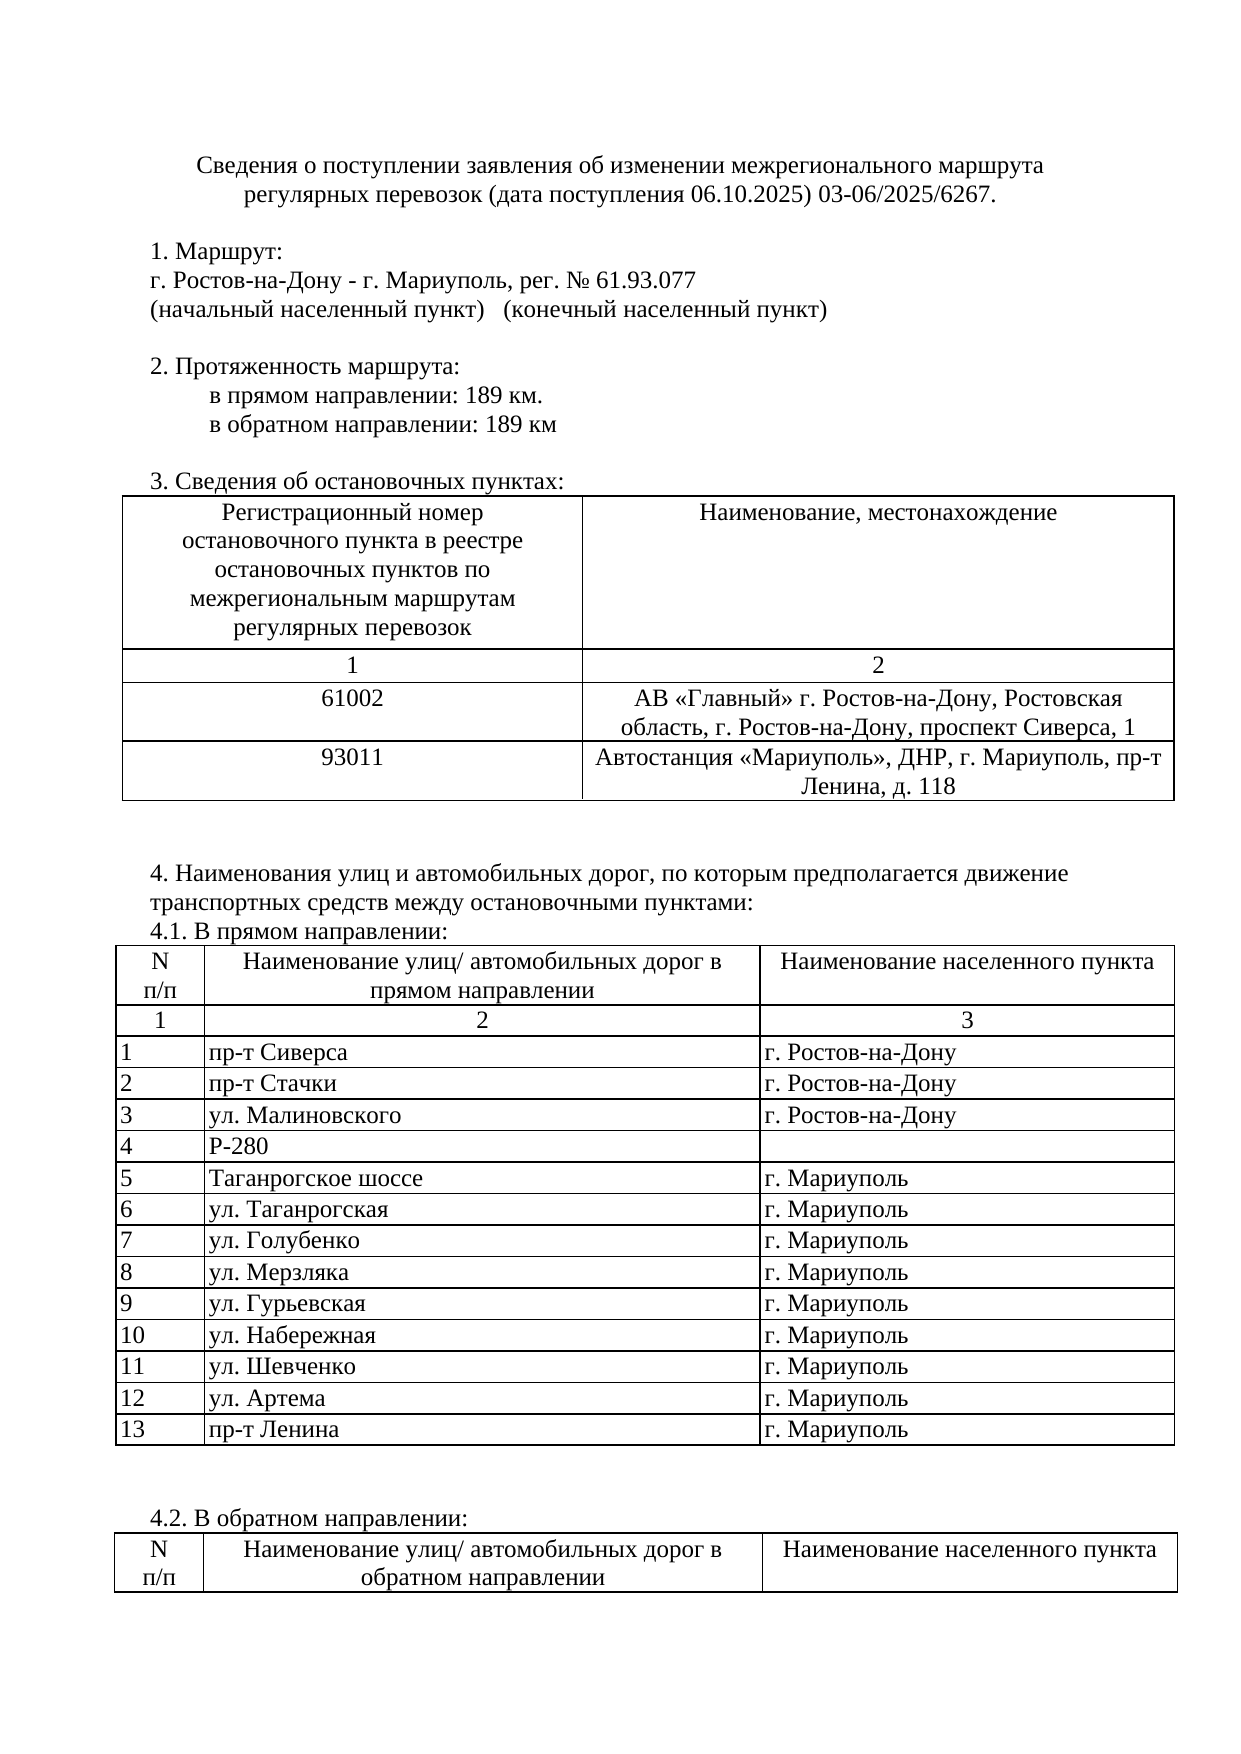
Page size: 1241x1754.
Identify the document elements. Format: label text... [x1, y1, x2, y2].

table_cell г. Мариуполь [761, 1163, 1174, 1193]
text (начальный населенный пункт) (конечный населенный пункт) [150, 294, 1090, 322]
table_header Регистрационный номер остановочного пункта в реестре остановочных пунктов по межрегиональным маршрутам регулярных перевозок [123, 497, 582, 648]
table_cell пр-т Стачки [205, 1068, 759, 1098]
table_cell 6 [117, 1194, 204, 1224]
table_cell г. Ростов-на-Дону [761, 1037, 1174, 1067]
table_cell ул. Шевченко [205, 1352, 759, 1381]
table_cell 11 [117, 1352, 204, 1381]
table_cell 2 [583, 650, 1173, 681]
table_cell 1 [117, 1006, 204, 1035]
text в обратном направлении: 189 км [150, 409, 1090, 437]
table_header N п/п [117, 946, 204, 1004]
table_cell пр-т Ленина [205, 1415, 759, 1444]
table_header Наименование населенного пункта [761, 946, 1174, 1004]
table_cell 2 [205, 1006, 759, 1035]
text г. Ростов-на-Дону - г. Мариуполь, рег. № 61.93.077 [150, 265, 1090, 294]
table_cell ул. Мерзляка [205, 1257, 759, 1287]
table_cell 10 [117, 1320, 204, 1350]
table_cell ул. Артема [205, 1383, 759, 1413]
text 4.2. В обратном направлении: [150, 1503, 1090, 1532]
table_cell Автостанция «Мариуполь», ДНР, г. Мариуполь, пр-т Ленина, д. 118 [583, 742, 1173, 799]
table_cell ул. Набережная [205, 1320, 759, 1350]
table_cell 12 [117, 1383, 204, 1413]
text в прямом направлении: 189 км. [150, 380, 1090, 409]
table_cell Р-280 [205, 1131, 759, 1161]
table_header Наименование улиц/ автомобильных дорог в прямом направлении [205, 946, 759, 1004]
table_cell 1 [117, 1037, 204, 1067]
table_cell 9 [117, 1289, 204, 1318]
table_header Наименование населенного пункта [763, 1534, 1177, 1591]
table_cell г. Мариуполь [761, 1320, 1174, 1350]
table_cell 13 [117, 1415, 204, 1444]
table_cell [761, 1131, 1174, 1161]
table_cell г. Ростов-на-Дону [761, 1100, 1174, 1130]
table_cell г. Мариуполь [761, 1415, 1174, 1444]
table_cell Таганрогское шоссе [205, 1163, 759, 1193]
text 3. Сведения об остановочных пунктах: [150, 466, 1090, 495]
table_cell 3 [117, 1100, 204, 1130]
table_cell г. Мариуполь [761, 1257, 1174, 1287]
table_cell г. Мариуполь [761, 1352, 1174, 1381]
table_header Наименование, местонахождение [583, 497, 1173, 648]
table_cell г. Мариуполь [761, 1226, 1174, 1256]
table_cell г. Мариуполь [761, 1194, 1174, 1224]
table_cell ул. Голубенко [205, 1226, 759, 1256]
table_cell 8 [117, 1257, 204, 1287]
text 4.1. В прямом направлении: [150, 916, 1090, 945]
table_header Наименование улиц/ автомобильных дорог в обратном направлении [204, 1534, 762, 1591]
table_cell 3 [761, 1006, 1174, 1035]
table_cell 93011 [123, 742, 582, 799]
table_cell 1 [123, 650, 582, 681]
text 2. Протяженность маршрута: [150, 351, 1090, 380]
table_cell 7 [117, 1226, 204, 1256]
table_cell 4 [117, 1131, 204, 1161]
table_cell ул. Гурьевская [205, 1289, 759, 1318]
table_cell 5 [117, 1163, 204, 1193]
table_cell ул. Таганрогская [205, 1194, 759, 1224]
text 1. Маршрут: [150, 236, 1090, 265]
table_cell г. Мариуполь [761, 1383, 1174, 1413]
table_cell г. Мариуполь [761, 1289, 1174, 1318]
table_cell 2 [117, 1068, 204, 1098]
table_cell г. Ростов-на-Дону [761, 1068, 1174, 1098]
table_cell 61002 [123, 683, 582, 740]
table_header N п/п [115, 1534, 203, 1591]
table_cell ул. Малиновского [205, 1100, 759, 1130]
text Сведения о поступлении заявления об изменении межрегионального маршрута регулярных перевозок (дата поступления 06.10.2025) 03-06/2025/6267. [150, 150, 1090, 207]
text 4. Наименования улиц и автомобильных дорог, по которым предполагается движение транспортных средств между остановочными пунктами: [150, 858, 1090, 916]
table_cell пр-т Сиверса [205, 1037, 759, 1067]
table_cell АВ «Главный» г. Ростов-на-Дону, Ростовская область, г. Ростов-на-Дону, проспект Сиверса, 1 [583, 683, 1173, 740]
